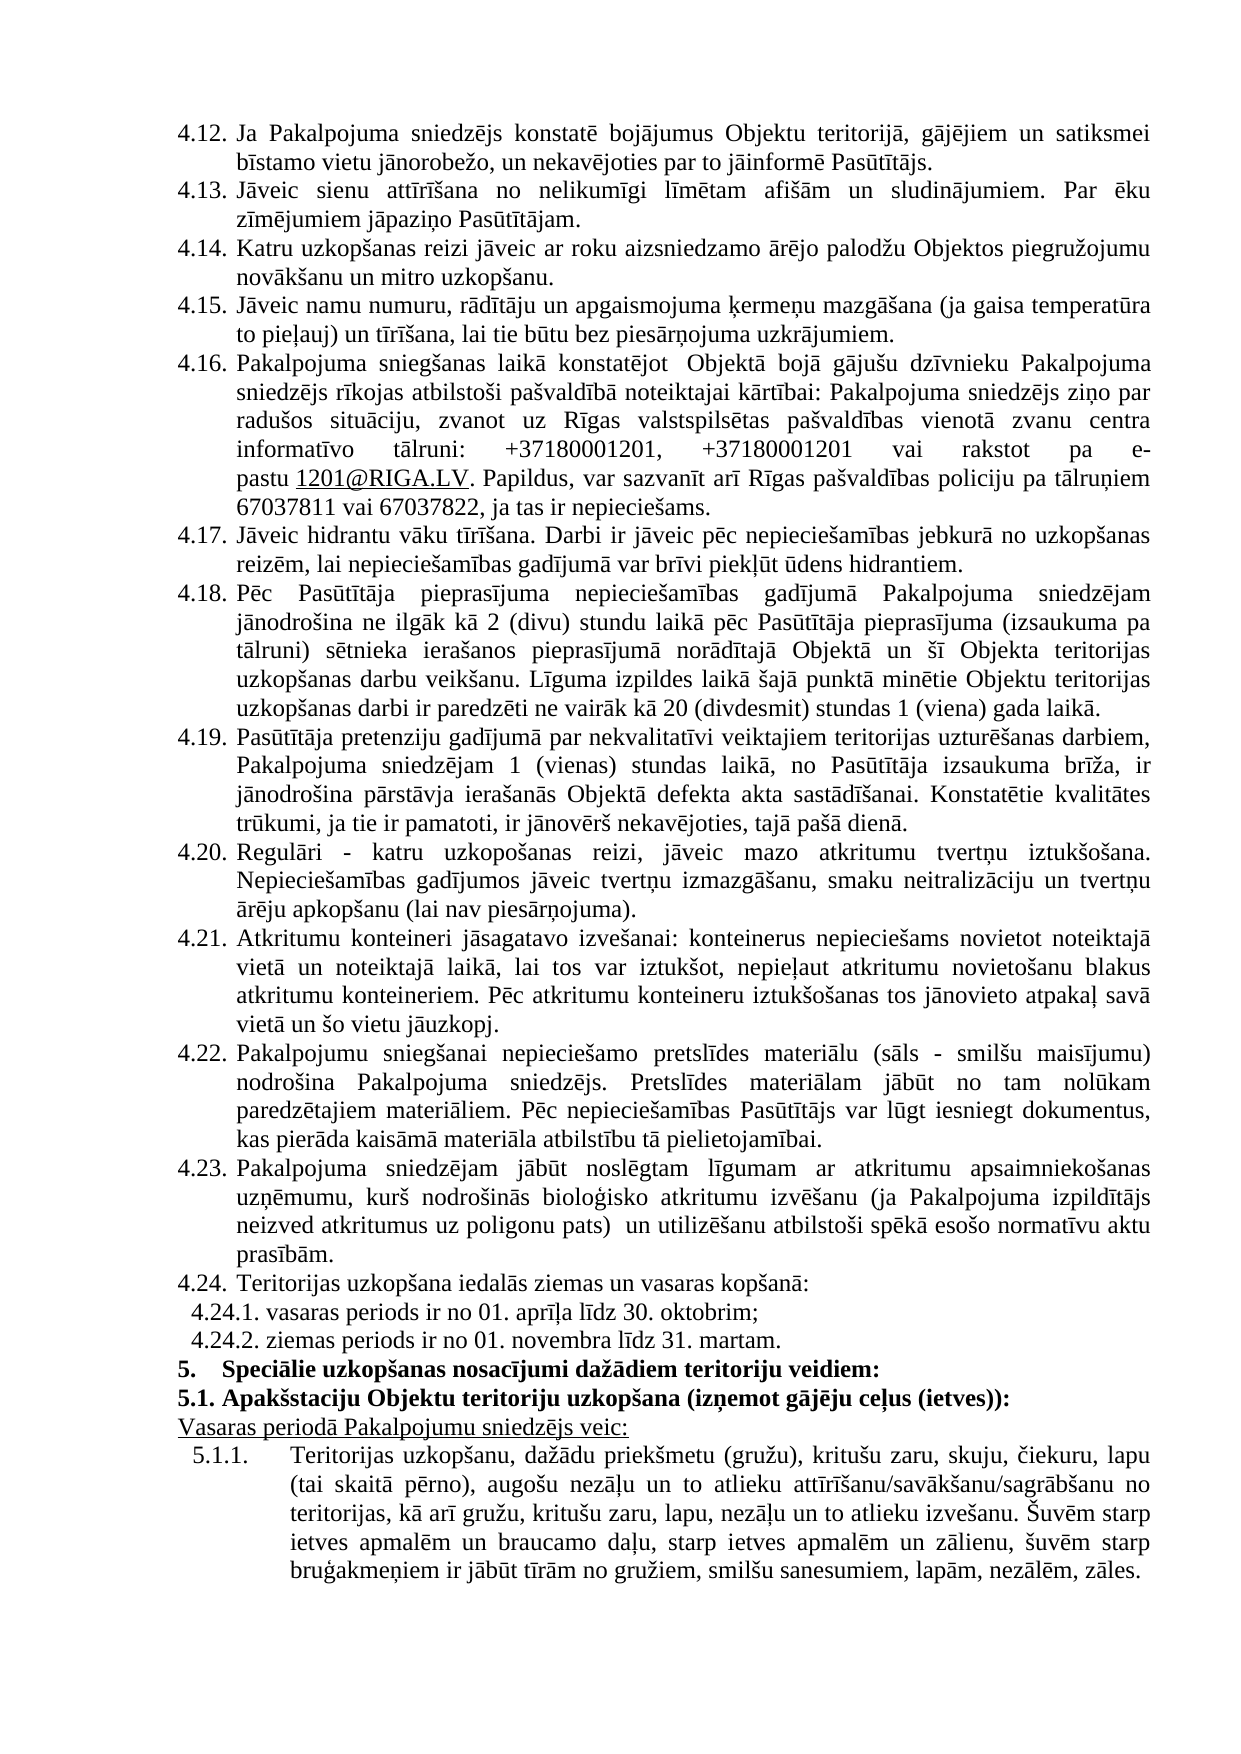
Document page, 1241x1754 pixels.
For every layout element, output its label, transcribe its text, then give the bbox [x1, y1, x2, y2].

list Pēc Pasūtītāja pieprasījuma nepieciešamības gadījumā Pakalpojuma sniedzējam jānodrošina ne ilgāk kā 2 (divu) stundu laikā pēc Pasūtītāja pieprasījuma (izsaukuma pa tālruni) sētnieka ierašanos pieprasījumā norādītajā Objektā un šī Objekta teritorijas uzkopšanas darbu veikšanu. Līguma izpildes laikā šajā punktā minētie Objektu teritorijas uzkopšanas darbi ir paredzēti ne vairāk kā 20 (divdesmit) stundas 1 (viena) gada laikā. [177, 578, 1152, 722]
list Apakšstaciju Objektu teritoriju uzkopšana (izņemot gājēju ceļus (ietves)): [177, 1383, 1152, 1412]
list Pasūtītāja pretenziju gadījumā par nekvalitatīvi veiktajiem teritorijas uzturēšanas darbiem, Pakalpojuma sniedzējam 1 (vienas) stundas laikā, no Pasūtītāja izsaukuma brīža, ir jānodrošina pārstāvja ierašanās Objektā defekta akta sastādīšanai. Konstatētie kvalitātes trūkumi, ja tie ir pamatoti, ir jānovērš nekavējoties, tajā pašā dienā. [177, 722, 1152, 837]
list ziemas periods ir no 01. novembra līdz 31. martam. [191, 1326, 1152, 1354]
list Ja Pakalpojuma sniedzējs konstatē bojājumus Objektu teritorijā, gājējiem un satiksmei bīstamo vietu jānorobežo, un nekavējoties par to jāinformē Pasūtītājs. [177, 118, 1152, 176]
text Vasaras periodā Pakalpojumu sniedzējs veic: [177, 1412, 1152, 1441]
list Katru uzkopšanas reizi jāveic ar roku aizsniedzamo ārējo palodžu Objektos piegružojumu novākšanu un mitro uzkopšanu. [177, 233, 1152, 291]
list Regulāri - katru uzkopošanas reizi, jāveic mazo atkritumu tvertņu iztukšošana. Nepieciešamības gadījumos jāveic tvertņu izmazgāšanu, smaku neitralizāciju un tvertņu ārēju apkopšanu (lai nav piesārņojuma). [177, 837, 1152, 923]
list vasaras periods ir no 01. aprīļa līdz 30. oktobrim; [191, 1297, 1152, 1326]
list Jāveic sienu attīrīšana no nelikumīgi līmētam afišām un sludinājumiem. Par ēku zīmējumiem jāpaziņo Pasūtītājam. [177, 176, 1152, 233]
list Atkritumu konteineri jāsagatavo izvešanai: konteinerus nepieciešams novietot noteiktajā vietā un noteiktajā laikā, lai tos var iztukšot, nepieļaut atkritumu novietošanu blakus atkritumu konteineriem. Pēc atkritumu konteineru iztukšošanas tos jānovieto atpakaļ savā vietā un šo vietu jāuzkopj. [177, 923, 1152, 1038]
list Pakalpojuma sniegšanas laikā konstatējot Objektā bojā gājušu dzīvnieku Pakalpojuma sniedzējs rīkojas atbilstoši pašvaldībā noteiktajai kārtībai: Pakalpojuma sniedzējs ziņo par radušos situāciju, zvanot uz Rīgas valstspilsētas pašvaldības vienotā zvanu centra informatīvo tālruni: +37180001201, +37180001201 vai rakstot pa e-pastu 1201@RIGA.LV. Papildus, var sazvanīt arī Rīgas pašvaldības policiju pa tālruņiem 67037811 vai 67037822, ja tas ir nepieciešams. [177, 348, 1152, 521]
list Speciālie uzkopšanas nosacījumi dažādiem teritoriju veidiem: [177, 1354, 1152, 1383]
list Teritorijas uzkopšanu, dažādu priekšmetu (gružu), kritušu zaru, skuju, čiekuru, lapu (tai skaitā pērno), augošu nezāļu un to atlieku attīrīšanu/savākšanu/sagrābšanu no teritorijas, kā arī gružu, kritušu zaru, lapu, nezāļu un to atlieku izvešanu. Šuvēm starp ietves apmalēm un braucamo daļu, starp ietves apmalēm un zālienu, šuvēm starp bruģakmeņiem ir jābūt tīrām no gružiem, smilšu sanesumiem, lapām, nezālēm, zāles. [192, 1441, 1152, 1584]
list Pakalpojumu sniegšanai nepieciešamo pretslīdes materiālu (sāls - smilšu maisījumu) nodrošina Pakalpojuma sniedzējs. Pretslīdes materiālam jābūt no tam nolūkam paredzētajiem materiāliem. Pēc nepieciešamības Pasūtītājs var lūgt iesniegt dokumentus, kas pierāda kaisāmā materiāla atbilstību tā pielietojamībai. [177, 1038, 1152, 1153]
list Pakalpojuma sniedzējam jābūt noslēgtam līgumam ar atkritumu apsaimniekošanas uzņēmumu, kurš nodrošinās bioloģisko atkritumu izvēšanu (ja Pakalpojuma izpildītājs neizved atkritumus uz poligonu pats) un utilizēšanu atbilstoši spēkā esošo normatīvu aktu prasībām. [177, 1153, 1152, 1268]
list Jāveic hidrantu vāku tīrīšana. Darbi ir jāveic pēc nepieciešamības jebkurā no uzkopšanas reizēm, lai nepieciešamības gadījumā var brīvi piekļūt ūdens hidrantiem. [177, 521, 1152, 578]
list Teritorijas uzkopšana iedalās ziemas un vasaras kopšanā: [177, 1268, 1152, 1297]
list Jāveic namu numuru, rādītāju un apgaismojuma ķermeņu mazgāšana (ja gaisa temperatūra to pieļauj) un tīrīšana, lai tie būtu bez piesārņojuma uzkrājumiem. [177, 291, 1152, 348]
